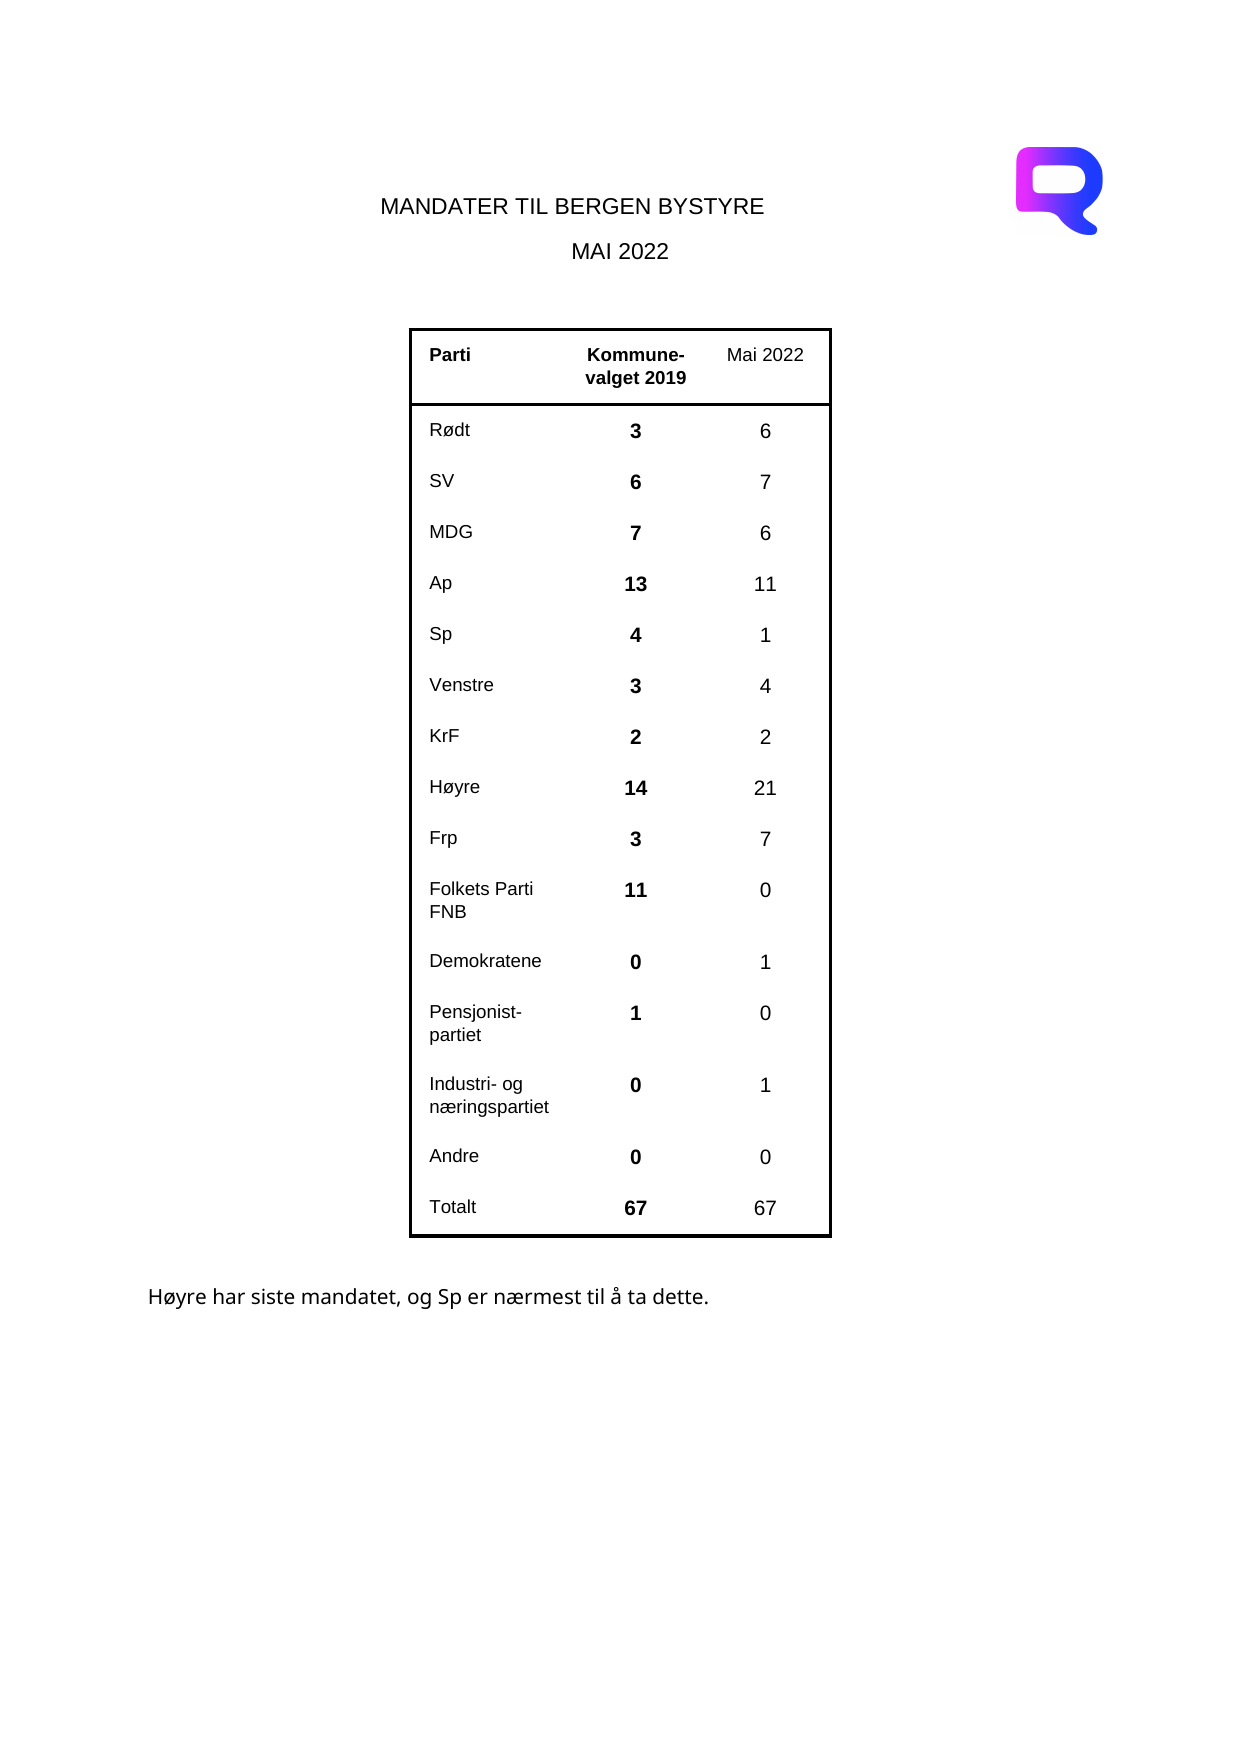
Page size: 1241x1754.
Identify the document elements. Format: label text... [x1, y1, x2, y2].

table_cell 4 [700, 661, 829, 712]
table_cell 0 [571, 1132, 700, 1183]
table_cell Ap [412, 559, 571, 610]
table_cell 0 [571, 1060, 700, 1132]
table_cell Andre [412, 1132, 571, 1183]
table_cell Venstre [412, 661, 571, 712]
table_cell 1 [571, 989, 700, 1060]
table_cell Demokratene [412, 938, 571, 988]
table_cell 21 [700, 764, 829, 814]
table_header Kommune-valget 2019 [571, 331, 700, 403]
table_cell Rødt [412, 406, 571, 457]
table_cell 7 [700, 815, 829, 866]
picture [1016, 147, 1103, 235]
table_header Parti [412, 331, 571, 403]
table_cell Høyre [412, 764, 571, 814]
table_cell 3 [571, 815, 700, 866]
table_cell 0 [700, 989, 829, 1060]
table_cell 1 [700, 610, 829, 661]
table_cell 67 [700, 1183, 829, 1234]
table_cell 0 [700, 1132, 829, 1183]
table_cell 6 [700, 406, 829, 457]
table_cell 6 [700, 508, 829, 559]
table_cell Sp [412, 610, 571, 661]
table_cell KrF [412, 713, 571, 763]
table_cell 0 [571, 938, 700, 988]
table_cell 1 [700, 1060, 829, 1132]
table_cell 3 [571, 661, 700, 712]
table_cell 1 [700, 938, 829, 988]
text MAI 2022 [148, 238, 1093, 264]
text MANDATER TIL BERGEN BYSTYRE [148, 193, 1093, 219]
table_cell Pensjonist-partiet [412, 989, 571, 1060]
table_header Mai 2022 [700, 331, 829, 403]
table_cell 67 [571, 1183, 700, 1234]
table_cell Industri- og næringspartiet [412, 1060, 571, 1132]
table_cell Folkets Parti FNB [412, 866, 571, 937]
text Høyre har siste mandatet, og Sp er nærmest til å ta dette. [148, 1282, 1093, 1311]
table_cell MDG [412, 508, 571, 559]
table_cell Totalt [412, 1183, 571, 1234]
table_cell 13 [571, 559, 700, 610]
table_cell 11 [700, 559, 829, 610]
table_cell Frp [412, 815, 571, 866]
table_cell 4 [571, 610, 700, 661]
table_cell 14 [571, 764, 700, 814]
table_cell 0 [700, 866, 829, 937]
table_cell 11 [571, 866, 700, 937]
table_cell 3 [571, 406, 700, 457]
table_cell SV [412, 457, 571, 508]
table_cell 7 [700, 457, 829, 508]
table_cell 2 [571, 713, 700, 763]
table_cell 6 [571, 457, 700, 508]
table_cell 2 [700, 713, 829, 763]
table_cell 7 [571, 508, 700, 559]
